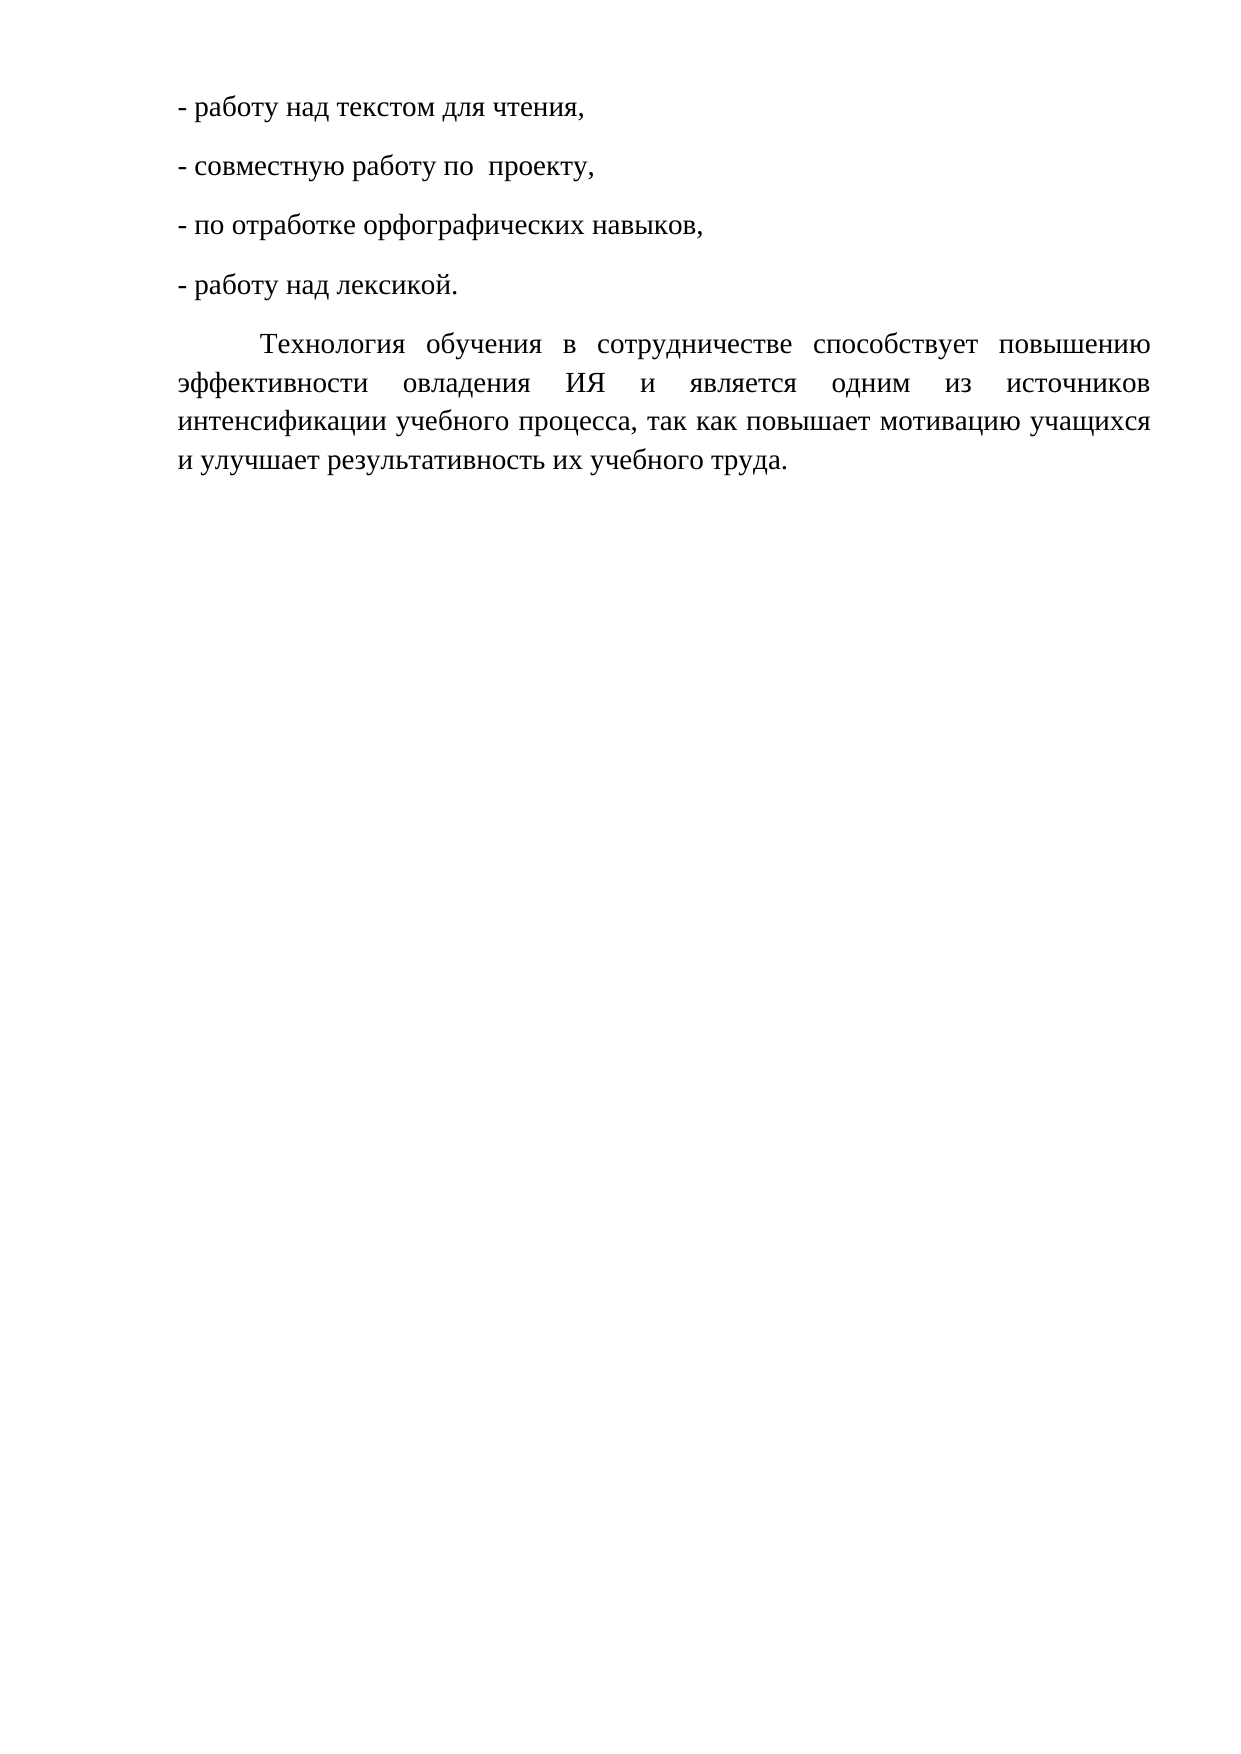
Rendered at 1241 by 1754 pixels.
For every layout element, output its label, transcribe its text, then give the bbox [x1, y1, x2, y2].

text - по отработке орфографических навыков, [177, 207, 1152, 241]
text - работу над лексикой. [177, 267, 1152, 300]
text - работу над текстом для чтения, [177, 89, 1152, 122]
text - совместную работу по проекту, [177, 148, 1152, 182]
text Технология обучения в сотрудничестве способствует повышению эффективности овладения ИЯ и является одним из источников интенсификации учебного процесса, так как повышает мотивацию учащихся и улучшает результативность их учебного труда. [177, 326, 1152, 475]
